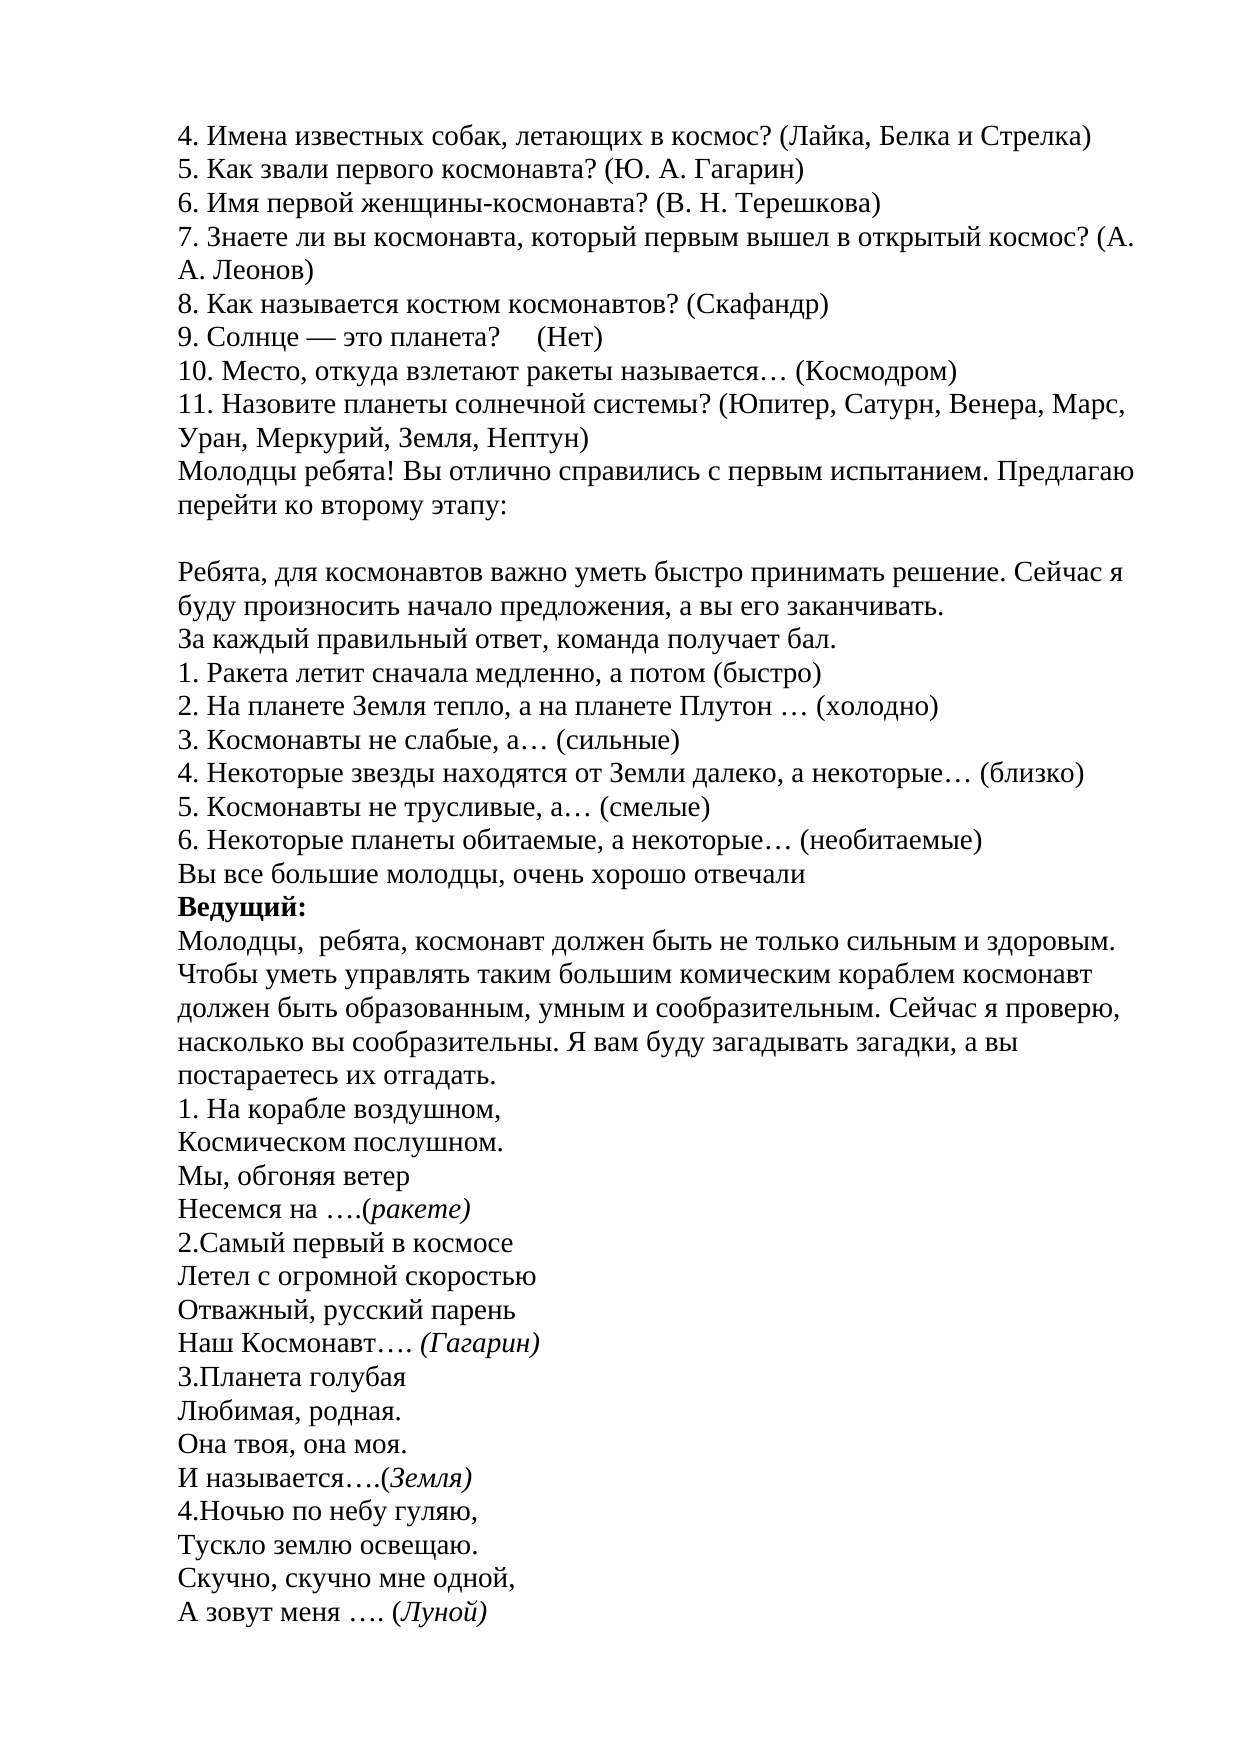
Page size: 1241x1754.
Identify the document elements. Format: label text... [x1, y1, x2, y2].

text И называется….(Земля) [177, 1460, 1152, 1493]
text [177, 118, 1152, 521]
text Тускло землю освещаю. [177, 1527, 1152, 1560]
text Космическом послушном. [177, 1124, 1152, 1158]
text Мы, обгоняя ветер [177, 1158, 1152, 1191]
text А зовут меня …. (Луной) [177, 1594, 1152, 1627]
text Скучно, скучно мне одной, [177, 1560, 1152, 1594]
text Любимая, родная. [177, 1393, 1152, 1426]
text Ребята, для космонавтов важно уметь быстро принимать решение. Сейчас я буду произносить начало предложения, а вы его заканчивать. За каждый правильный ответ, команда получает бал. 1. Ракета летит сначала медленно, а потом (быстро) 2. На планете Земля тепло, а на планете Плутон … (холодно) 3. Космонавты не слабые, а… (сильные) 4. Некоторые звезды находятся от Земли далеко, а некоторые… (близко) 5. Космонавты не трусливые, а… (смелые) 6. Некоторые планеты обитаемые, а некоторые… (необитаемые) Вы все большие молодцы, очень хорошо отвечали [177, 554, 1152, 889]
text 3.Планета голубая [177, 1359, 1152, 1393]
text 4.Ночью по небу гуляю, [177, 1493, 1152, 1527]
text Наш Космонавт…. (Гагарин) [177, 1326, 1152, 1359]
text 1. На корабле воздушном, [177, 1091, 1152, 1124]
text Отважный, русский парень [177, 1292, 1152, 1326]
text Она твоя, она моя. [177, 1426, 1152, 1460]
text Ведущий: [177, 889, 1152, 923]
text Летел с огромной скоростью [177, 1258, 1152, 1292]
text 2.Самый первый в космосе [177, 1225, 1152, 1258]
text Молодцы, ребята, космонавт должен быть не только сильным и здоровым. Чтобы уметь управлять таким большим комическим кораблем космонавт должен быть образованным, умным и сообразительным. Сейчас я проверю, насколько вы сообразительны. Я вам буду загадывать загадки, а вы постараетесь их отгадать. [177, 923, 1152, 1091]
text Несемся на ….(ракете) [177, 1191, 1152, 1225]
